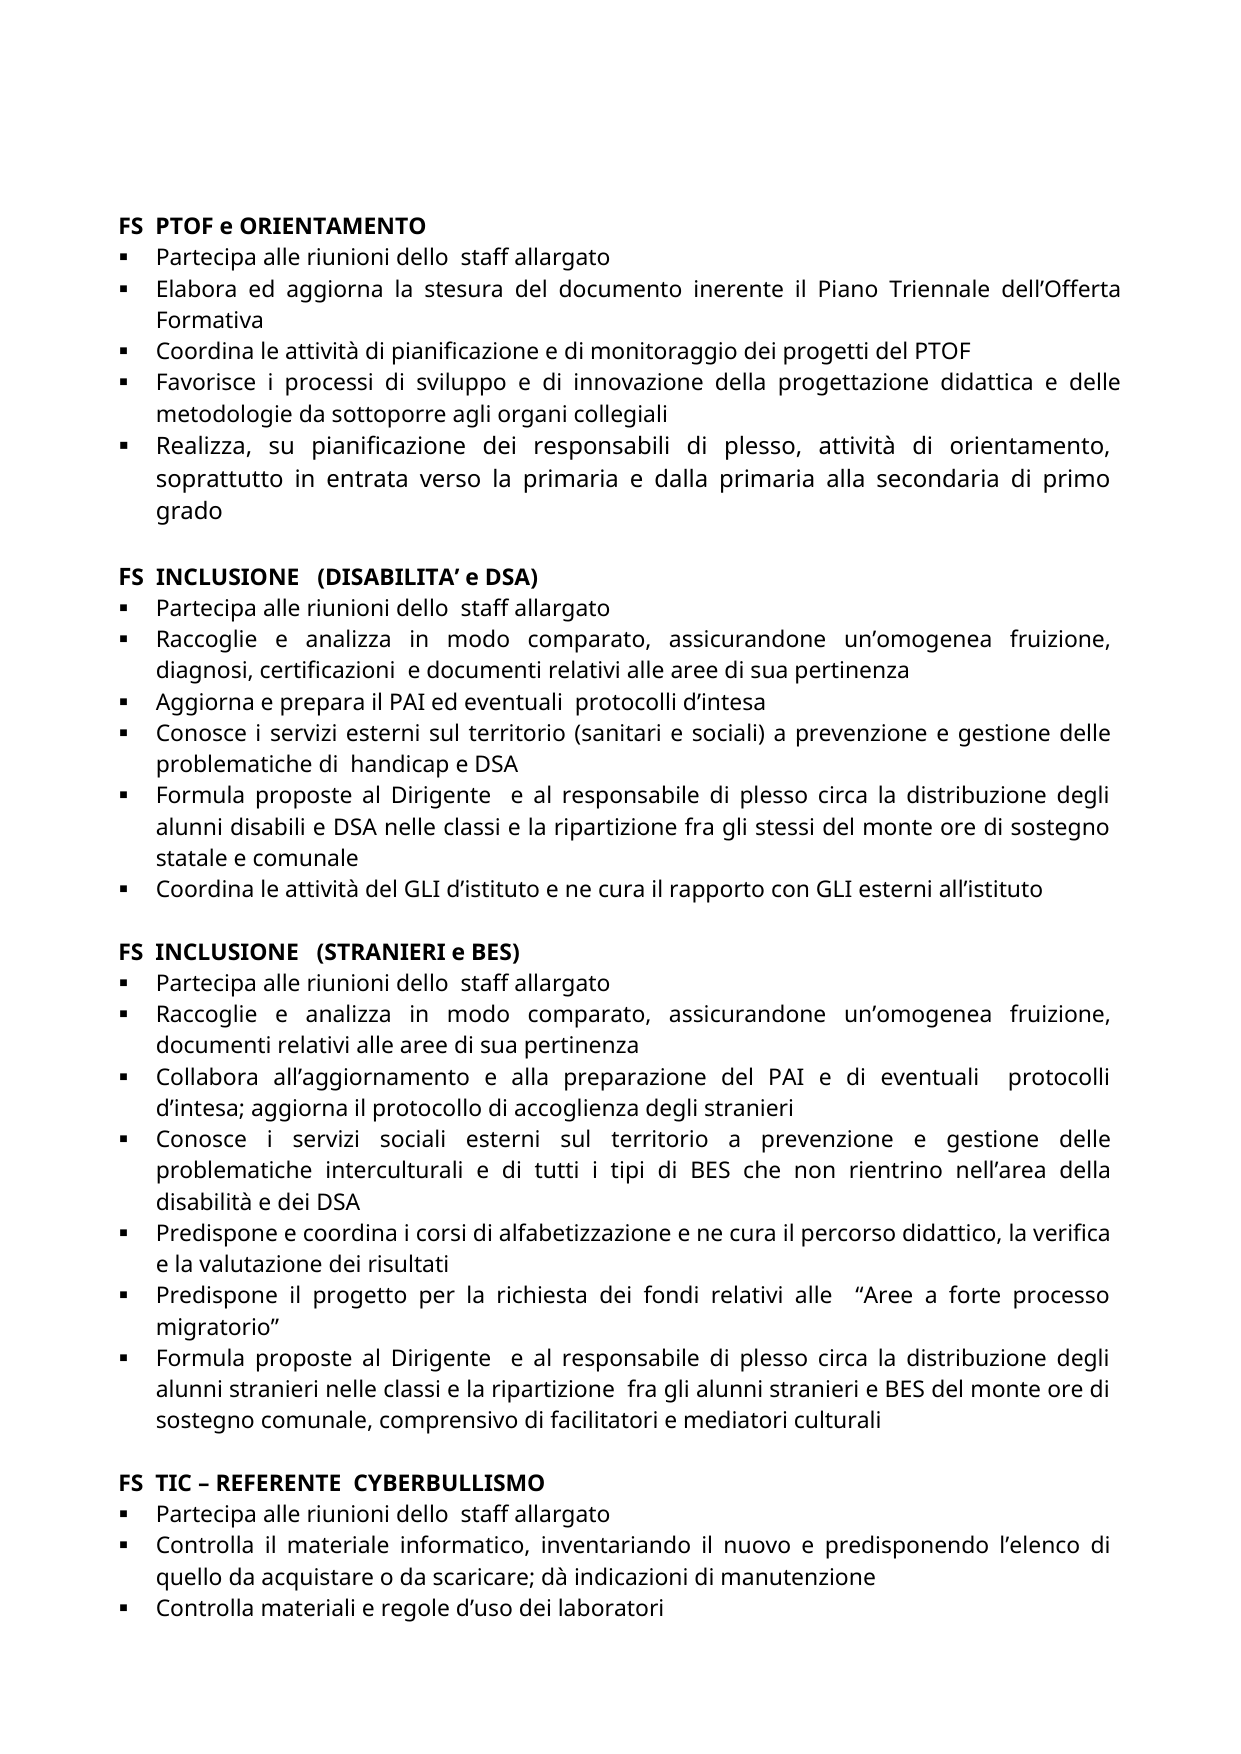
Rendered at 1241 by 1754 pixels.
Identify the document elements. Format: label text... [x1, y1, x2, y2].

list Favorisce i processi di sviluppo e di innovazione della progettazione didattica e delle metodologie da sottoporre agli organi collegiali [118, 366, 1122, 429]
list Coordina le attività di pianificazione e di monitoraggio dei progetti del PTOF [118, 335, 1122, 366]
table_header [107, 429, 1123, 1623]
text FS PTOF e ORIENTAMENTO [118, 210, 1122, 241]
list Partecipa alle riunioni dello staff allargato [118, 241, 1122, 273]
list Elabora ed aggiorna la stesura del documento inerente il Piano Triennale dell’Offerta Formativa [118, 273, 1122, 335]
